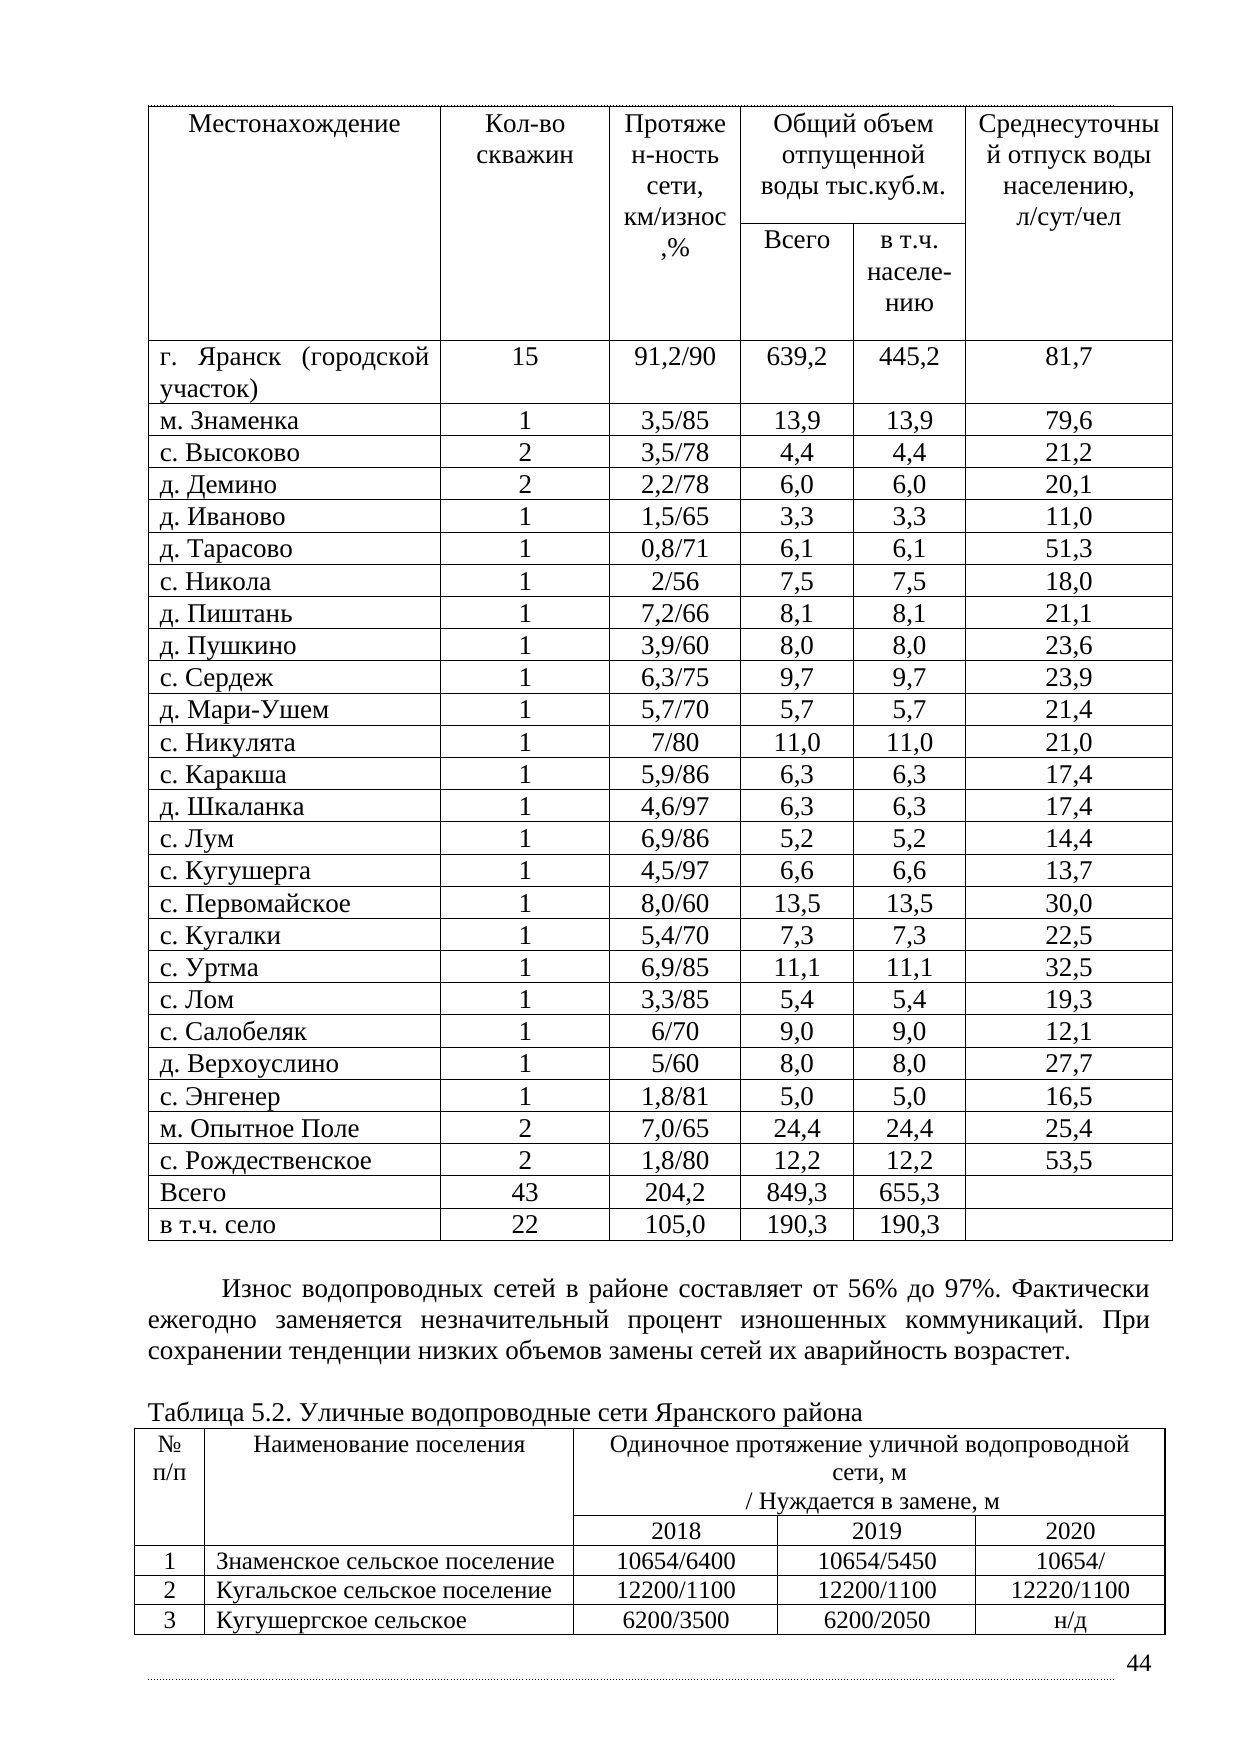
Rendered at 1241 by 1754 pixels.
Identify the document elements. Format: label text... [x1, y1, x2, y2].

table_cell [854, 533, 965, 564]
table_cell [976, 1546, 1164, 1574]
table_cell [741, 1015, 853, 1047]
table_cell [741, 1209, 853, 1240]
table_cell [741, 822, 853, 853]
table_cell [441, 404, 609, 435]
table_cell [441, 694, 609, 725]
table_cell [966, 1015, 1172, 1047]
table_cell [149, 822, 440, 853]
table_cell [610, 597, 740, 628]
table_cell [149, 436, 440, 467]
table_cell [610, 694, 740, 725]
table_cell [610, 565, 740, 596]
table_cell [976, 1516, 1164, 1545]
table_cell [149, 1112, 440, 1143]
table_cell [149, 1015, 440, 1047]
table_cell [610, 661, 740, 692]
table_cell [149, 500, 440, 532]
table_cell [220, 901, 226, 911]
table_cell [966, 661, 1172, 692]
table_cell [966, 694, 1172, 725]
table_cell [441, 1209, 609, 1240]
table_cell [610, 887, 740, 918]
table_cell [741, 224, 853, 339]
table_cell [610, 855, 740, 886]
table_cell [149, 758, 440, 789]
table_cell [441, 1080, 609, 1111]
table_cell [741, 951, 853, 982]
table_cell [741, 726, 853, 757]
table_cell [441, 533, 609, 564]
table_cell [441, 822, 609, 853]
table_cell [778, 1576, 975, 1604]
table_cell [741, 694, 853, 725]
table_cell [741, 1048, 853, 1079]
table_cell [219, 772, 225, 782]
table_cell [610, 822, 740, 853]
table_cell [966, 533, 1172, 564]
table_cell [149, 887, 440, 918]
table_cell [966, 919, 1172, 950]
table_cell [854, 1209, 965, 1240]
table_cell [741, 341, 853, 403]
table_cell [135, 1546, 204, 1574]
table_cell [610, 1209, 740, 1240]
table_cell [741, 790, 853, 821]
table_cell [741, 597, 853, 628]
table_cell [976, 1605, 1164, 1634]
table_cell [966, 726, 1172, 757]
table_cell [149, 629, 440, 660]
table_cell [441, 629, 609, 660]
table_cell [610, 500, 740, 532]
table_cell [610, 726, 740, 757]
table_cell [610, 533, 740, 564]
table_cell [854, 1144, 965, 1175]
text Износ водопроводных сетей в районе составляет от 56% до 97%. Фактически ежегодно заменяется незначительный процент изношенных коммуникаций. При сохранении тенденции низких объемов замены сетей их аварийность возрастет. [148, 1272, 1152, 1365]
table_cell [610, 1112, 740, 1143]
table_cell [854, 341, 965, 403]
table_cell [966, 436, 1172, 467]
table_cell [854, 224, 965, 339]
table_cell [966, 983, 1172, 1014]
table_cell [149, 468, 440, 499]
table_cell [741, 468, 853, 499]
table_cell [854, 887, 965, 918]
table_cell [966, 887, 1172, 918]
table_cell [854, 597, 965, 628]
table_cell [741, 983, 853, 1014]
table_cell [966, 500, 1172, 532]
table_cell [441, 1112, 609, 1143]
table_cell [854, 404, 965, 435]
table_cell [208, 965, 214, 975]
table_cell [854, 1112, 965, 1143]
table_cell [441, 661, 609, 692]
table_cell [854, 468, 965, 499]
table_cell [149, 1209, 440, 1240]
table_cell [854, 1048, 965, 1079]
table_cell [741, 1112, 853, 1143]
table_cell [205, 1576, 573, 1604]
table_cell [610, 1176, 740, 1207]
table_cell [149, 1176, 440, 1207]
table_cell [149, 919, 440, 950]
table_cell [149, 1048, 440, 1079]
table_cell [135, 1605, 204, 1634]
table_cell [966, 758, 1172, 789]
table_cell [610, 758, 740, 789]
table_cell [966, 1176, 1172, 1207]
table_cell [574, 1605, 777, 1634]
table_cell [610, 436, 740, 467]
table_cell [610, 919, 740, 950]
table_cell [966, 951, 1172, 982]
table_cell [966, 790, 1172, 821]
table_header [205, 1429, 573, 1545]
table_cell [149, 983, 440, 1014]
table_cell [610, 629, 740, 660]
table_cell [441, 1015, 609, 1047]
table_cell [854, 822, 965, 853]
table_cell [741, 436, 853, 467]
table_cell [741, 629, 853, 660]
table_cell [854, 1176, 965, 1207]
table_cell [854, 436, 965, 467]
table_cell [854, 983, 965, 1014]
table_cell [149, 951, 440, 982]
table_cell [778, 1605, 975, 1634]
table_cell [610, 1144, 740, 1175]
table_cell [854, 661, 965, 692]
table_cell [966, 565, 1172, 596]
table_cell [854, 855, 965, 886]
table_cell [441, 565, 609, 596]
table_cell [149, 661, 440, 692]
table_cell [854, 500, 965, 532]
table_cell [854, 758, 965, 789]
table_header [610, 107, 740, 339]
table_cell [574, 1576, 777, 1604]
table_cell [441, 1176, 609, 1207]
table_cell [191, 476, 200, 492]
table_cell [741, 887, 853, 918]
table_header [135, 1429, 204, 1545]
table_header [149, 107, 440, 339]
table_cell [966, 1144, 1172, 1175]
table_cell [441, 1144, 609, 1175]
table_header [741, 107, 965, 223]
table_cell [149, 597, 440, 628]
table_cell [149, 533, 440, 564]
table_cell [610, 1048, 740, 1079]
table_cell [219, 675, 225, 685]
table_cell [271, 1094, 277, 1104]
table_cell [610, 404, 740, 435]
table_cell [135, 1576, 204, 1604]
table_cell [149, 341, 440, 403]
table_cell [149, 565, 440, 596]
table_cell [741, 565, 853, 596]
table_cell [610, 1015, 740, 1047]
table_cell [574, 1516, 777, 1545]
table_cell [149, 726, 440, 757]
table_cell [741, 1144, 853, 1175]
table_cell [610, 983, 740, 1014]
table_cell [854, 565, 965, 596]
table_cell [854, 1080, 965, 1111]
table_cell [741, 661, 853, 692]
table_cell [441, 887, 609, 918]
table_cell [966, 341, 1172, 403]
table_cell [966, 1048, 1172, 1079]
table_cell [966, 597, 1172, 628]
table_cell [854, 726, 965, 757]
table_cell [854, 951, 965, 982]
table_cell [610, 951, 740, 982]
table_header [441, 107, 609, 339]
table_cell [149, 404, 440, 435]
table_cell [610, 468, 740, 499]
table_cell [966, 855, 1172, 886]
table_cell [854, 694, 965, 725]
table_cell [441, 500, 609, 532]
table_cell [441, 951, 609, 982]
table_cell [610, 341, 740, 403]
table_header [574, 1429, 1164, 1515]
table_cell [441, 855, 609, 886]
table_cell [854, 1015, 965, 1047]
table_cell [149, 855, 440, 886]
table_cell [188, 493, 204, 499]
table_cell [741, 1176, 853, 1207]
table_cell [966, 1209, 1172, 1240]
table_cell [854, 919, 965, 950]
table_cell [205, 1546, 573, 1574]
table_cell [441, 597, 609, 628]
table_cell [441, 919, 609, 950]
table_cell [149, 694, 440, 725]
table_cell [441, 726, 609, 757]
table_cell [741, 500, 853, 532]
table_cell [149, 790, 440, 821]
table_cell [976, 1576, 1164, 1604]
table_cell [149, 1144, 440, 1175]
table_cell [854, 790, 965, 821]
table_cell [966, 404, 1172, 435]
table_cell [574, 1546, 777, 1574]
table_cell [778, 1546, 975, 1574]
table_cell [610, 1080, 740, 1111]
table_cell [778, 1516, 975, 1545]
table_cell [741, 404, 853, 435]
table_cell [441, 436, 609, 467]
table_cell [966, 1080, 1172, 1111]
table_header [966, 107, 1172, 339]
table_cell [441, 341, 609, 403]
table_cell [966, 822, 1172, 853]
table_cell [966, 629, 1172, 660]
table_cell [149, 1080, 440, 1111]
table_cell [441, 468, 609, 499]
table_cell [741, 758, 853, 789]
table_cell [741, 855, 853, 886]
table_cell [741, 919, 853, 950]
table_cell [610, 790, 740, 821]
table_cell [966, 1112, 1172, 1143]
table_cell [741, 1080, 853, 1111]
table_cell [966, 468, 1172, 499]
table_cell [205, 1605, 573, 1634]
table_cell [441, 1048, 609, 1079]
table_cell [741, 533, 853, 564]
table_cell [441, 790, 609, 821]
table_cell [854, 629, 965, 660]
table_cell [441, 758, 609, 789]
text Таблица 5.2. Уличные водопроводные сети Яранского района [148, 1396, 1152, 1428]
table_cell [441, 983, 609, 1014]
